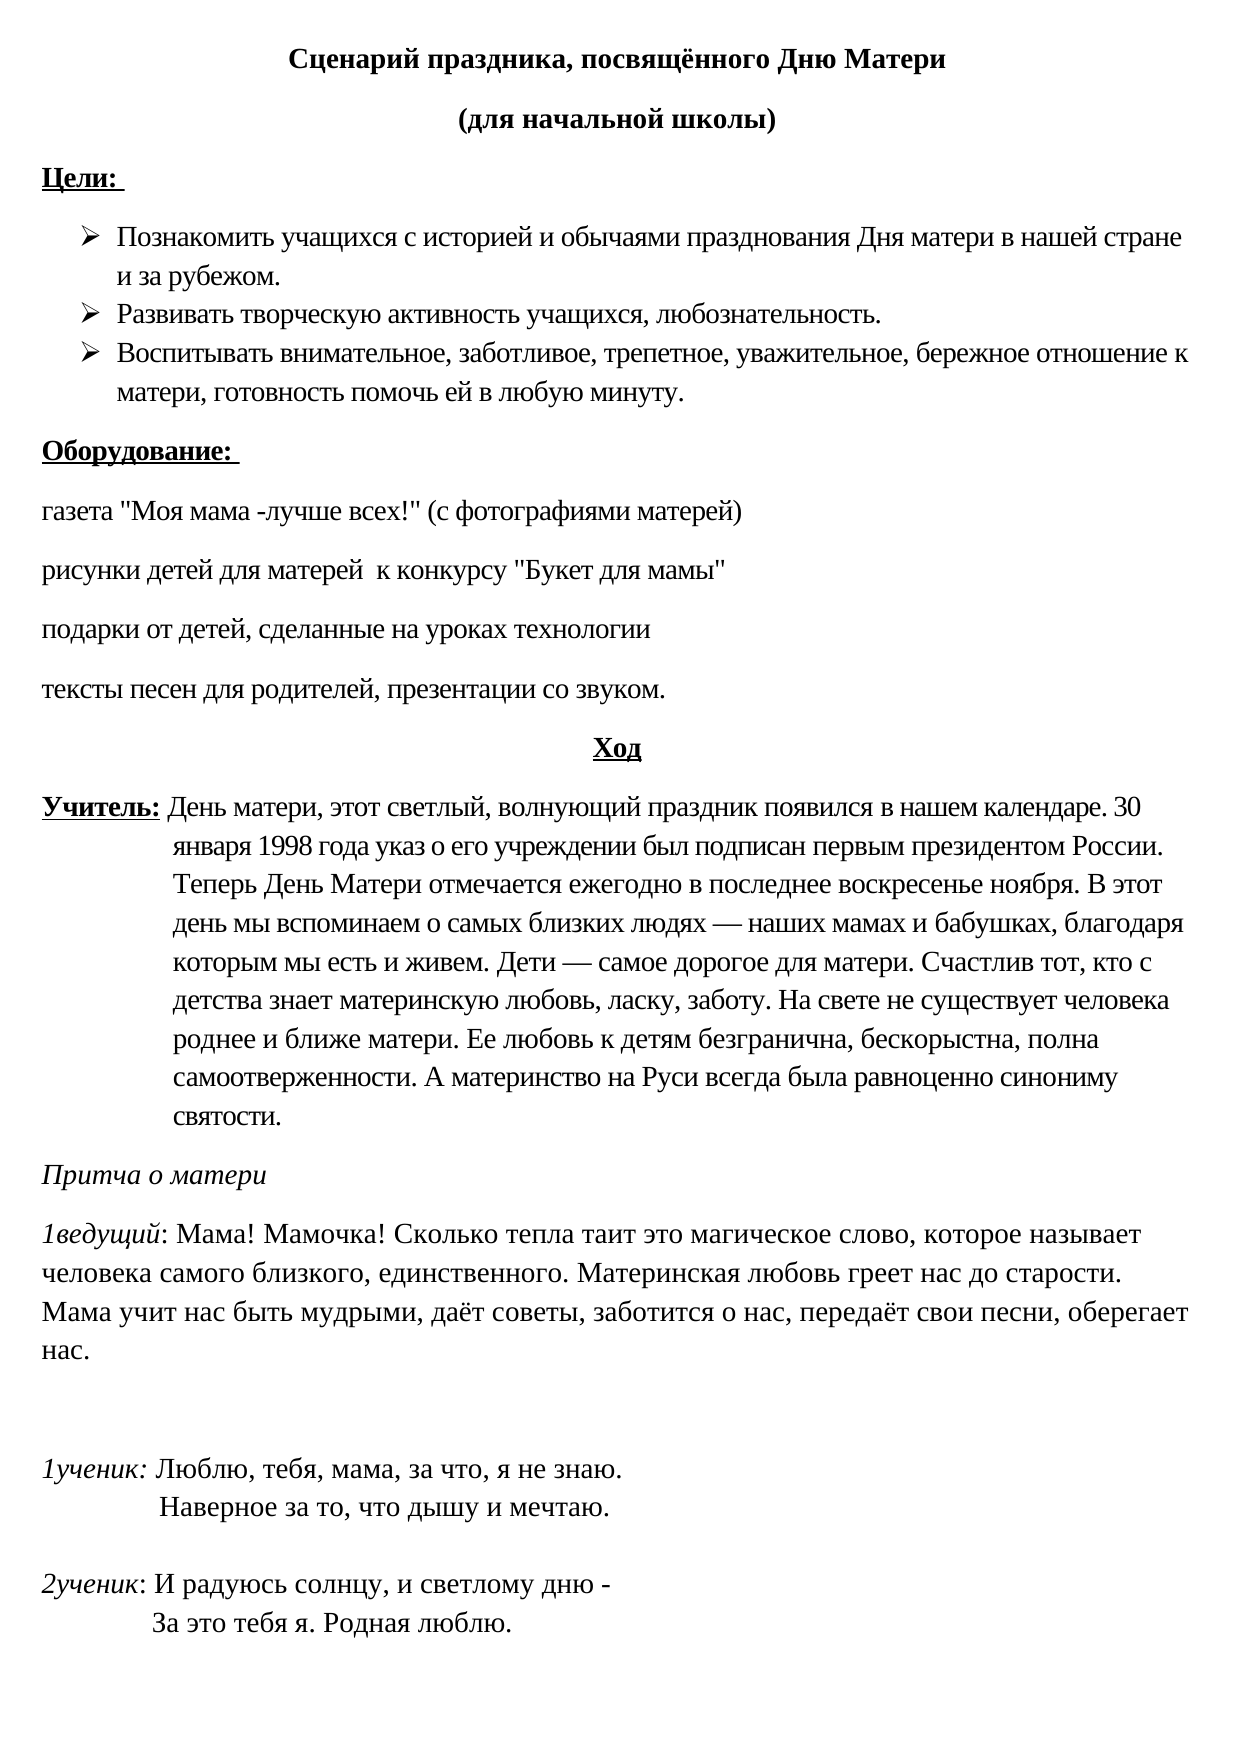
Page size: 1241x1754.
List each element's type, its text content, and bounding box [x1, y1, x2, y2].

text рисунки детей для матерей к конкурсу "Букет для мамы" [41, 552, 1193, 586]
text Наверное за то, что дышу и мечтаю. [115, 1489, 1193, 1523]
text Притча о матери [41, 1157, 1193, 1191]
list Познакомить учащихся с историей и обычаями празднования Дня матери в нашей стране и за рубежом. [79, 219, 1193, 292]
list Воспитывать внимательное, заботливое, трепетное, уважительное, бережное отношение к матери, готовность помочь ей в любую минуту. [79, 335, 1193, 407]
text 1ученик: Люблю, тебя, мама, за что, я не знаю. [41, 1451, 1193, 1484]
text 2ученик: И радуюсь солнцу, и светлому дню - [41, 1567, 1193, 1600]
text Цели: [41, 160, 1193, 194]
text газета "Моя мама -лучше всех!" (с фотографиями матерей) [41, 493, 1193, 526]
text 1ведущий: Мама! Мамочка! Сколько тепла таит это магическое слово, которое называет человека самого близкого, единственного. Материнская любовь греет нас до старости. Мама учит нас быть мудрыми, даёт советы, заботится о нас, передаёт свои песни, оберегает нас. [41, 1217, 1193, 1366]
text За это тебя я. Родная люблю. [115, 1605, 1193, 1639]
text Учитель: День матери, этот светлый, волнующий праздник появился в нашем календаре. 30 января 1998 года указ о его учреждении был подписан первым президентом России. Теперь День Матери отмечается ежегодно в последнее воскресенье ноября. В этот день мы вспоминаем о самых близких людях — наших мамах и бабушках, благодаря которым мы есть и живем. Дети — самое дорогое для матери. Счастлив тот, кто с детства знает материнскую любовь, ласку, заботу. На свете не существует человека роднее и ближе матери. Ее любовь к детям безгранична, бескорыстна, полна самоотверженности. А материнство на Руси всегда была равноценно синониму святости. [41, 789, 1193, 1131]
text Оборудование: [41, 433, 1193, 467]
text Сценарий праздника, посвящённого Дню Матери [41, 41, 1193, 75]
text (для начальной школы) [41, 101, 1193, 134]
text Ход [41, 730, 1193, 764]
text тексты песен для родителей, презентации со звуком. [41, 671, 1193, 704]
text подарки от детей, сделанные на уроках технологии [41, 611, 1193, 645]
list Развивать творческую активность учащихся, любознательность. [79, 297, 1193, 330]
